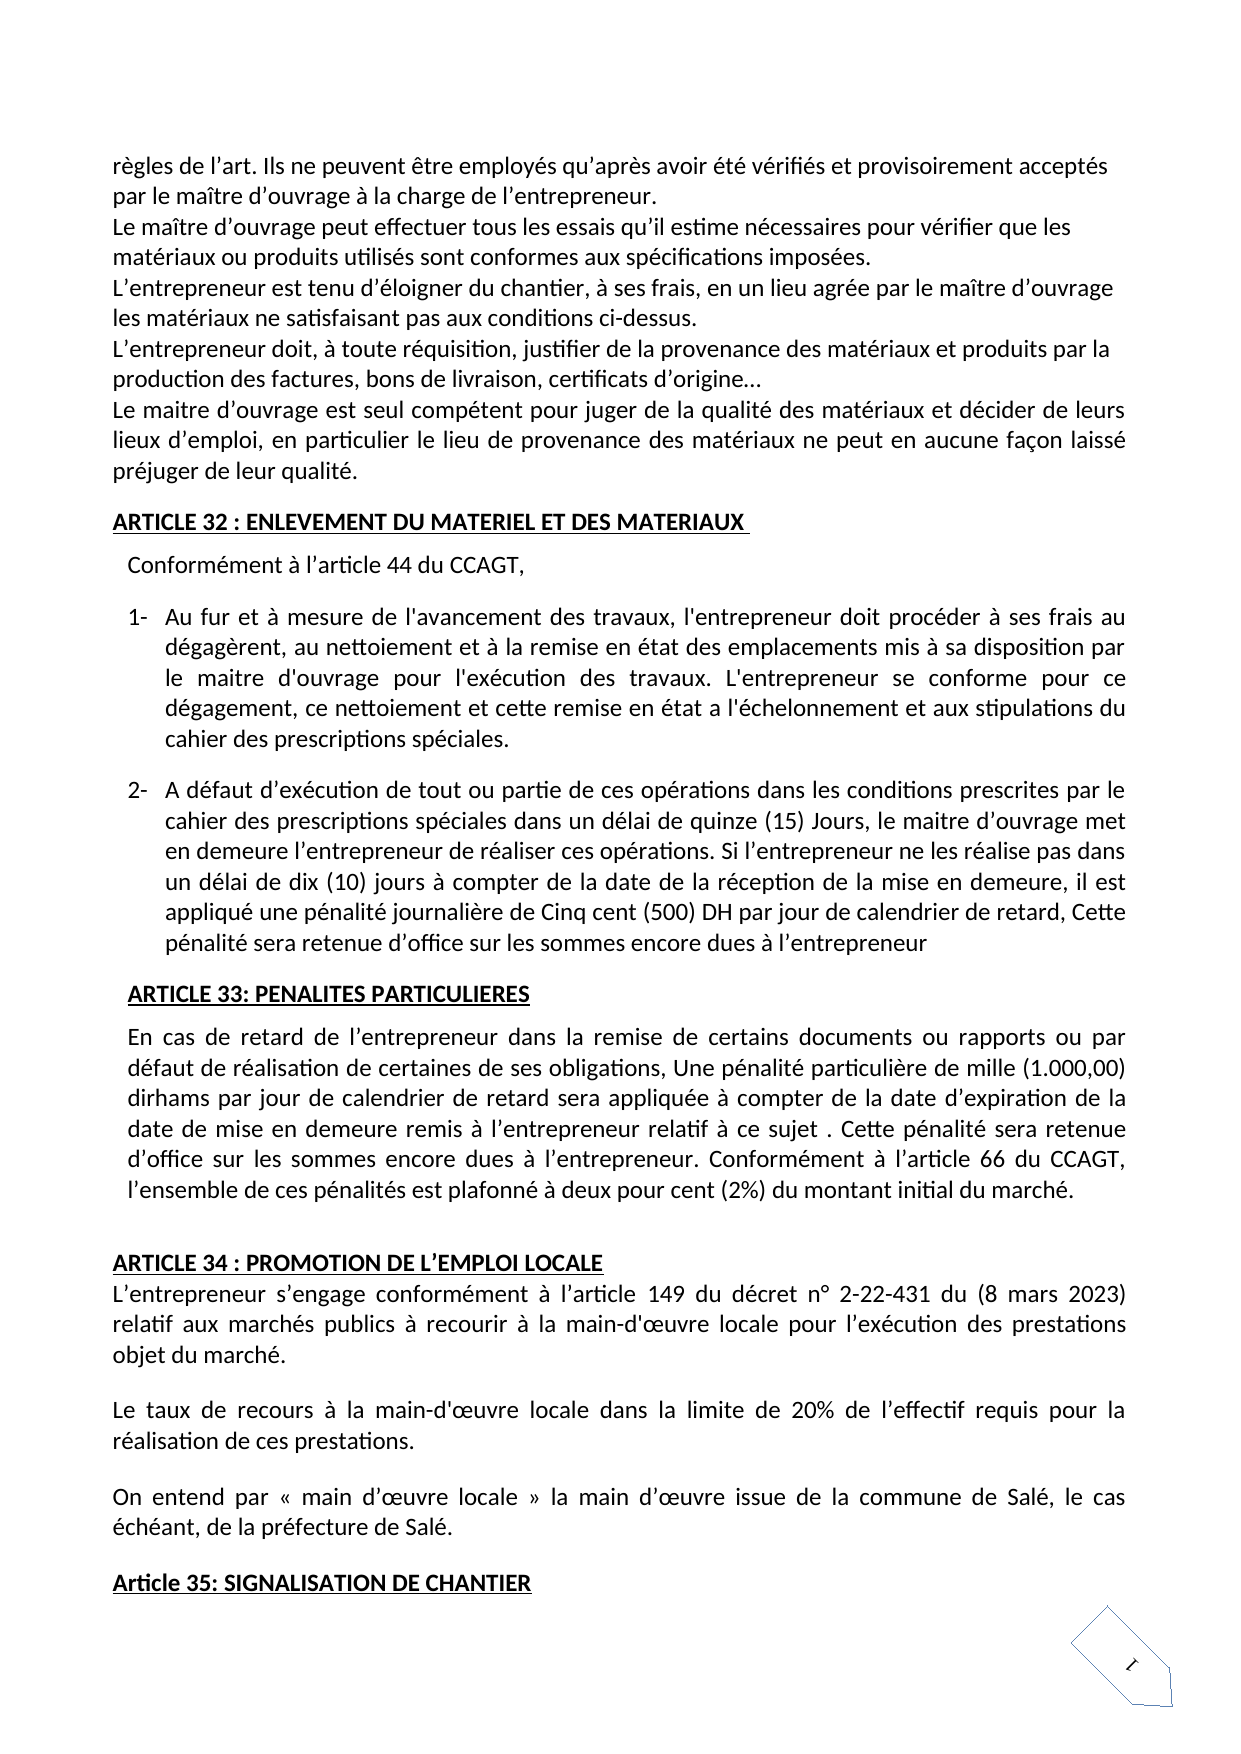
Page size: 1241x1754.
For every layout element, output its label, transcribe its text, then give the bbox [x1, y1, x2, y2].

text Conformément à l’article 44 du CCAGT, [127, 549, 1128, 580]
text ARTICLE 33: PENALITES PARTICULIERES [127, 978, 1128, 1009]
text L’entrepreneur est tenu d’éloigner du chantier, à ses frais, en un lieu agrée par le maître d’ouvrage les matériaux ne satisfaisant pas aux conditions ci-dessus. [112, 272, 1128, 333]
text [112, 150, 1128, 211]
text Article 35: SIGNALISATION DE CHANTIER [112, 1567, 1128, 1597]
list Au fur et à mesure de l'avancement des travaux, l'entrepreneur doit procéder à ses frais au dégagèrent, au nettoiement et à la remise en état des emplacements mis à sa disposition par le maitre d'ouvrage pour l'exécution des travaux. L'entrepreneur se conforme pour ce dégagement, ce nettoiement et cette remise en état a l'échelonnement et aux stipulations du cahier des prescriptions spéciales. [127, 601, 1128, 753]
text On entend par « main d’œuvre locale » la main d’œuvre issue de la commune de Salé, le cas échéant, de la préfecture de Salé. [112, 1481, 1128, 1542]
list A défaut d’exécution de tout ou partie de ces opérations dans les conditions prescrites par le cahier des prescriptions spéciales dans un délai de quinze (15) Jours, le maitre d’ouvrage met en demeure l’entrepreneur de réaliser ces opérations. Si l’entrepreneur ne les réalise pas dans un délai de dix (10) jours à compter de la date de la réception de la mise en demeure, il est appliqué une pénalité journalière de Cinq cent (500) DH par jour de calendrier de retard, Cette pénalité sera retenue d’office sur les sommes encore dues à l’entrepreneur [127, 774, 1128, 957]
text Le taux de recours à la main-d'œuvre locale dans la limite de 20% de l’effectif requis pour la réalisation de ces prestations. [112, 1394, 1128, 1456]
text Le maitre d’ouvrage est seul compétent pour juger de la qualité des matériaux et décider de leurs lieux d’emploi, en particulier le lieu de provenance des matériaux ne peut en aucune façon laissé préjuger de leur qualité. [112, 394, 1128, 486]
text Le maître d’ouvrage peut effectuer tous les essais qu’il estime nécessaires pour vérifier que les matériaux ou produits utilisés sont conformes aux spécifications imposées. [112, 211, 1128, 272]
text L’entrepreneur s’engage conformément à l’article 149 du décret n° 2-22-431 du (8 mars 2023) relatif aux marchés publics à recourir à la main-d'œuvre locale pour l’exécution des prestations objet du marché. [112, 1278, 1128, 1369]
text ARTICLE 34 : PROMOTION DE L’EMPLOI LOCALE [112, 1247, 1128, 1278]
text ARTICLE 32 : ENLEVEMENT DU MATERIEL ET DES MATERIAUX [112, 507, 1128, 537]
text L’entrepreneur doit, à toute réquisition, justifier de la provenance des matériaux et produits par la production des factures, bons de livraison, certificats d’origine… [112, 333, 1128, 394]
text En cas de retard de l’entrepreneur dans la remise de certains documents ou rapports ou par défaut de réalisation de certaines de ses obligations, Une pénalité particulière de mille (1.000,00) dirhams par jour de calendrier de retard sera appliquée à compter de la date d’expiration de la date de mise en demeure remis à l’entrepreneur relatif à ce sujet . Cette pénalité sera retenue d’office sur les sommes encore dues à l’entrepreneur. Conformément à l’article 66 du CCAGT, l’ensemble de ces pénalités est plafonné à deux pour cent (2%) du montant initial du marché. [127, 1021, 1128, 1204]
